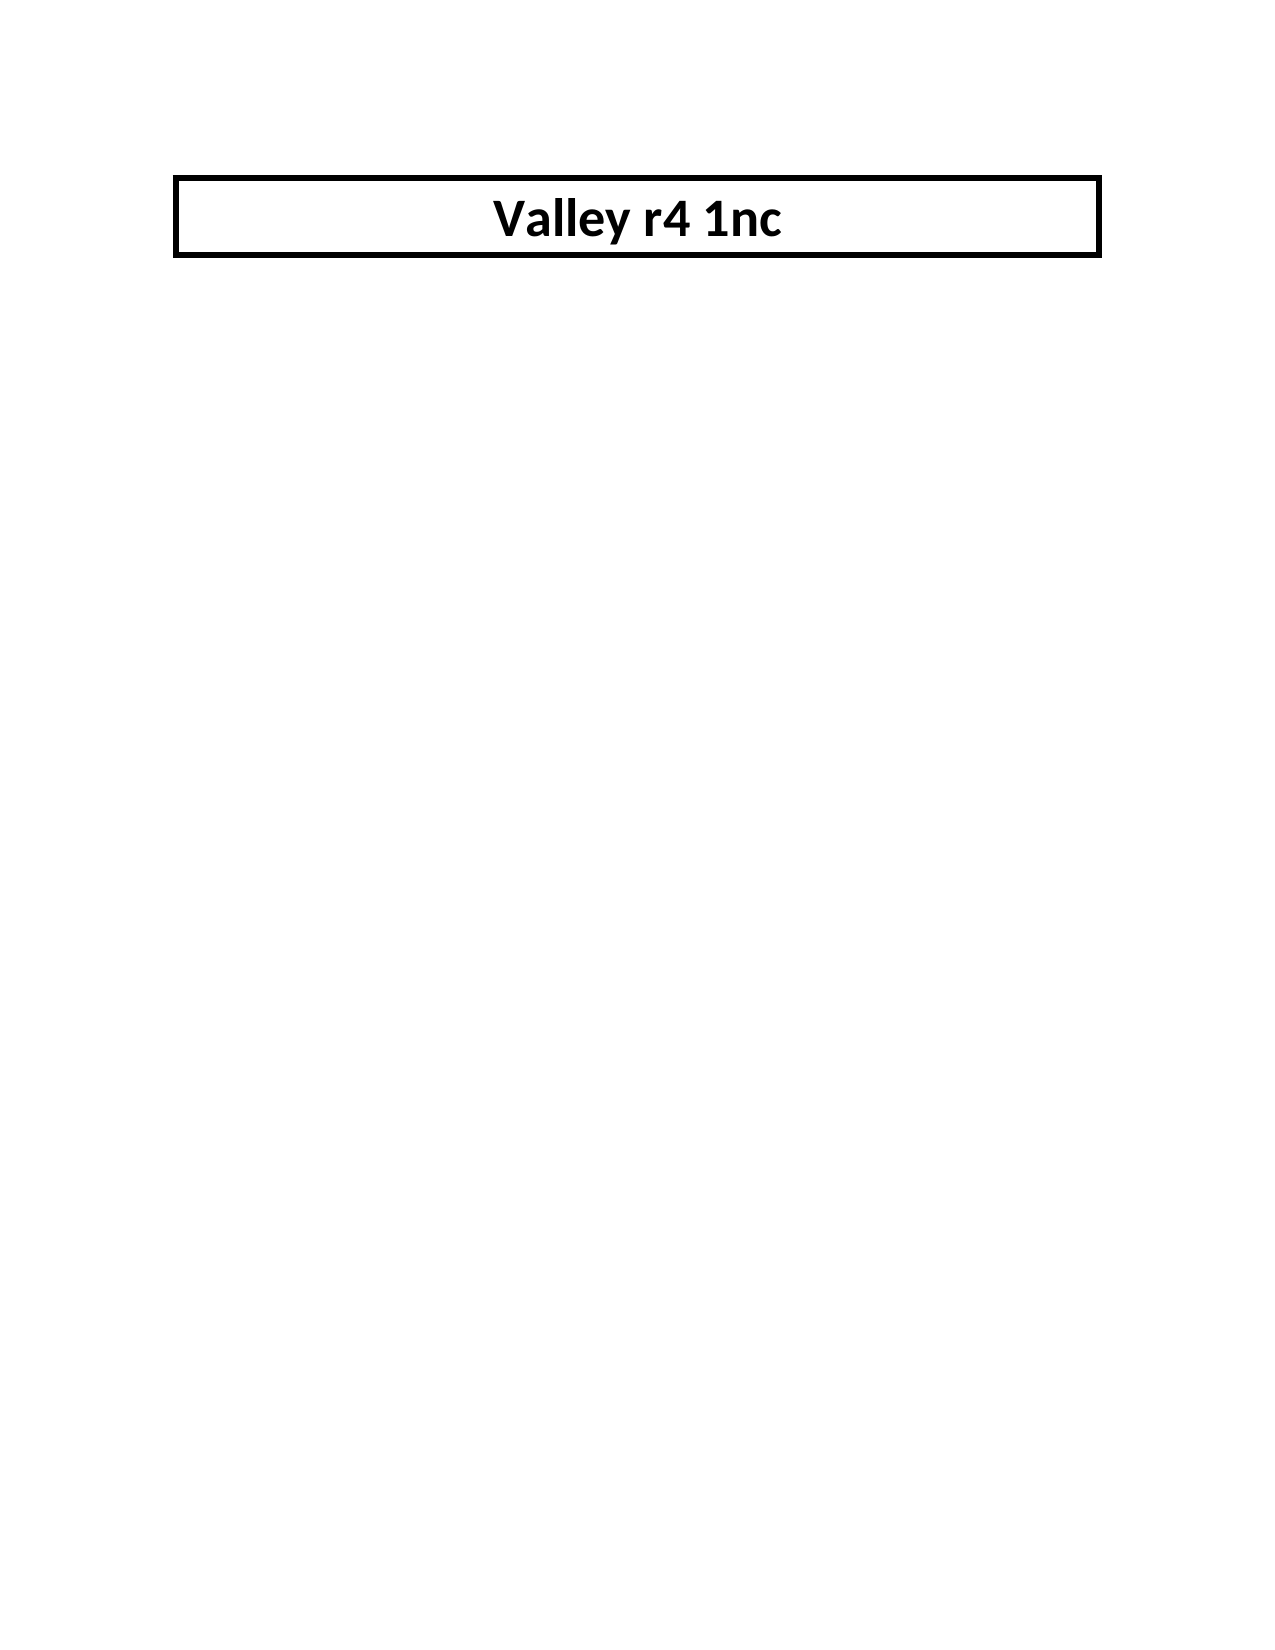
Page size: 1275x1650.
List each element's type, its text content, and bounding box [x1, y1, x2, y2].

subtitle Valley r4 1nc [179, 181, 1096, 252]
